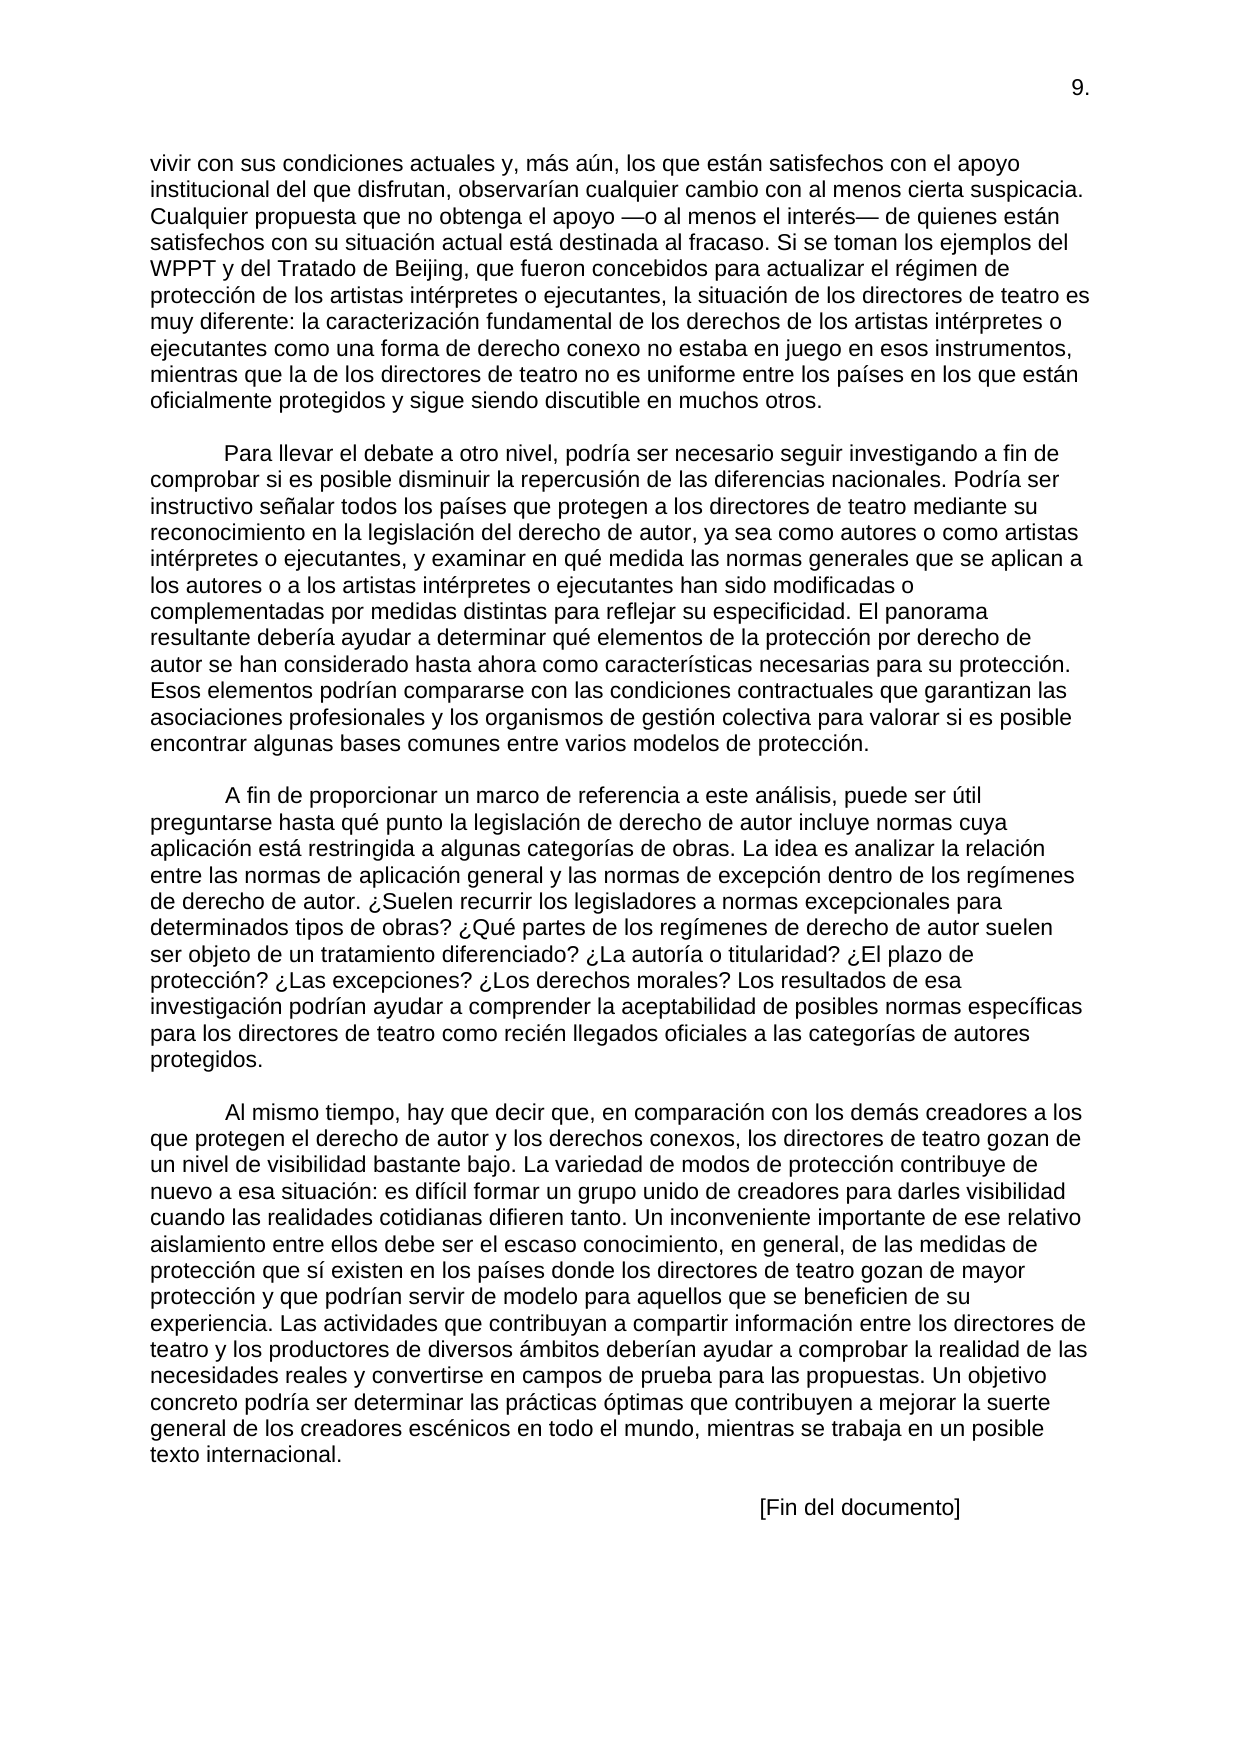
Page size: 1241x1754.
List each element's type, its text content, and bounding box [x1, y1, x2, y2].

text Al mismo tiempo, hay que decir que, en comparación con los demás creadores a los que protegen el derecho de autor y los derechos conexos, los directores de teatro gozan de un nivel de visibilidad bastante bajo. La variedad de modos de protección contribuye de nuevo a esa situación: es difícil formar un grupo unido de creadores para darles visibilidad cuando las realidades cotidianas difieren tanto. Un inconveniente importante de ese relativo aislamiento entre ellos debe ser el escaso conocimiento, en general, de las medidas de protección que sí existen en los países donde los directores de teatro gozan de mayor protección y que podrían servir de modelo para aquellos que se beneficien de su experiencia. Las actividades que contribuyan a compartir información entre los directores de teatro y los productores de diversos ámbitos deberían ayudar a comprobar la realidad de las necesidades reales y convertirse en campos de prueba para las propuestas. Un objetivo concreto podría ser determinar las prácticas óptimas que contribuyen a mejorar la suerte general de los creadores escénicos en todo el mundo, mientras se trabaja en un posible texto internacional. [150, 1099, 1090, 1468]
text A fin de proporcionar un marco de referencia a este análisis, puede ser útil preguntarse hasta qué punto la legislación de derecho de autor incluye normas cuya aplicación está restringida a algunas categorías de obras. La idea es analizar la relación entre las normas de aplicación general y las normas de excepción dentro de los regímenes de derecho de autor. ¿Suelen recurrir los legisladores a normas excepcionales para determinados tipos de obras? ¿Qué partes de los regímenes de derecho de autor suelen ser objeto de un tratamiento diferenciado? ¿La autoría o titularidad? ¿El plazo de protección? ¿Las excepciones? ¿Los derechos morales? Los resultados de esa investigación podrían ayudar a comprender la aceptabilidad de posibles normas específicas para los directores de teatro como recién llegados oficiales a las categorías de autores protegidos. [150, 782, 1090, 1072]
text Para llevar el debate a otro nivel, podría ser necesario seguir investigando a fin de comprobar si es posible disminuir la repercusión de las diferencias nacionales. Podría ser instructivo señalar todos los países que protegen a los directores de teatro mediante su reconocimiento en la legislación del derecho de autor, ya sea como autores o como artistas intérpretes o ejecutantes, y examinar en qué medida las normas generales que se aplican a los autores o a los artistas intérpretes o ejecutantes han sido modificadas o complementadas por medidas distintas para reflejar su especificidad. El panorama resultante debería ayudar a determinar qué elementos de la protección por derecho de autor se han considerado hasta ahora como características necesarias para su protección. Esos elementos podrían compararse con las condiciones contractuales que garantizan las asociaciones profesionales y los organismos de gestión colectiva para valorar si es posible encontrar algunas bases comunes entre varios modelos de protección. [150, 440, 1090, 756]
text [Fin del documento] [759, 1494, 1090, 1520]
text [150, 150, 1090, 413]
